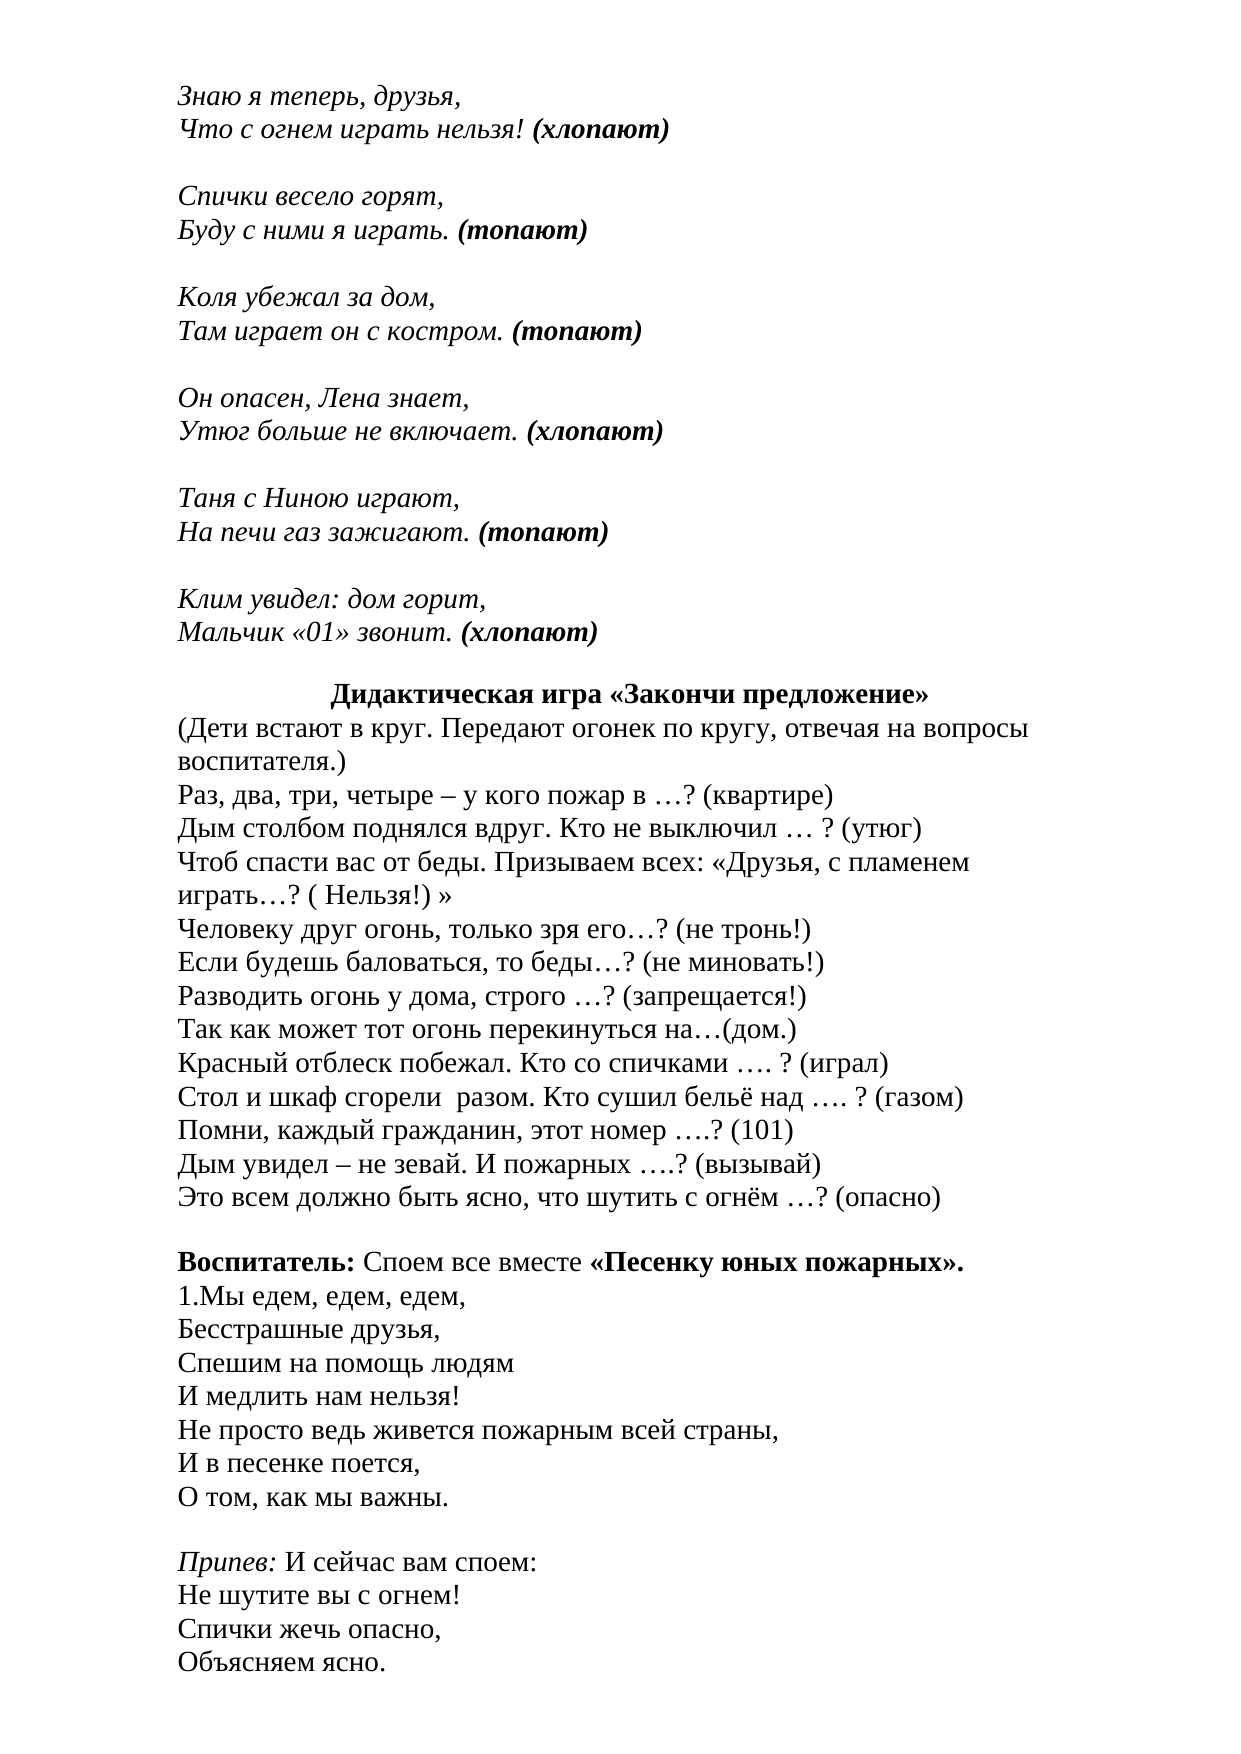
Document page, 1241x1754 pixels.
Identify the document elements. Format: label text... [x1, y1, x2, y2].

text 1.Мы едем, едем, едем, Бесстрашные друзья, Спешим на помощь людям И медлить нам нельзя! Не просто ведь живется пожарным всей страны, И в песенке поется, О том, как мы важны. [177, 1278, 1152, 1512]
text Воспитатель: Споем все вместе «Песенку юных пожарных». [177, 1244, 1152, 1278]
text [177, 1544, 1152, 1678]
text Раз, два, три, четыре – у кого пожар в …? (квартире) Дым столбом поднялся вдруг. Кто не выключил … ? (утюг) Чтоб спасти вас от беды. Призываем всех: «Друзья, с пламенем играть…? ( Нельзя!) » Человеку друг огонь, только зря его…? (не тронь!) Если будешь баловаться, то беды…? (не миновать!) Разводить огонь у дома, строго …? (запрещается!) Так как может тот огонь перекинуться на…(дом.) Красный отблеск побежал. Кто со спичками …. ? (играл) Стол и шкаф сгорели разом. Кто сушил бельё над …. ? (газом) Помни, каждый гражданин, этот номер ….? (101) Дым увидел – не зевай. И пожарных ….? (вызывай) Это всем должно быть ясно, что шутить с огнём …? (опасно) [177, 777, 1152, 1213]
text Дидактическая игра «Закончи предложение» (Дети встают в круг. Передают огонек по кругу, отвечая на вопросы воспитателя.) [177, 676, 1152, 777]
